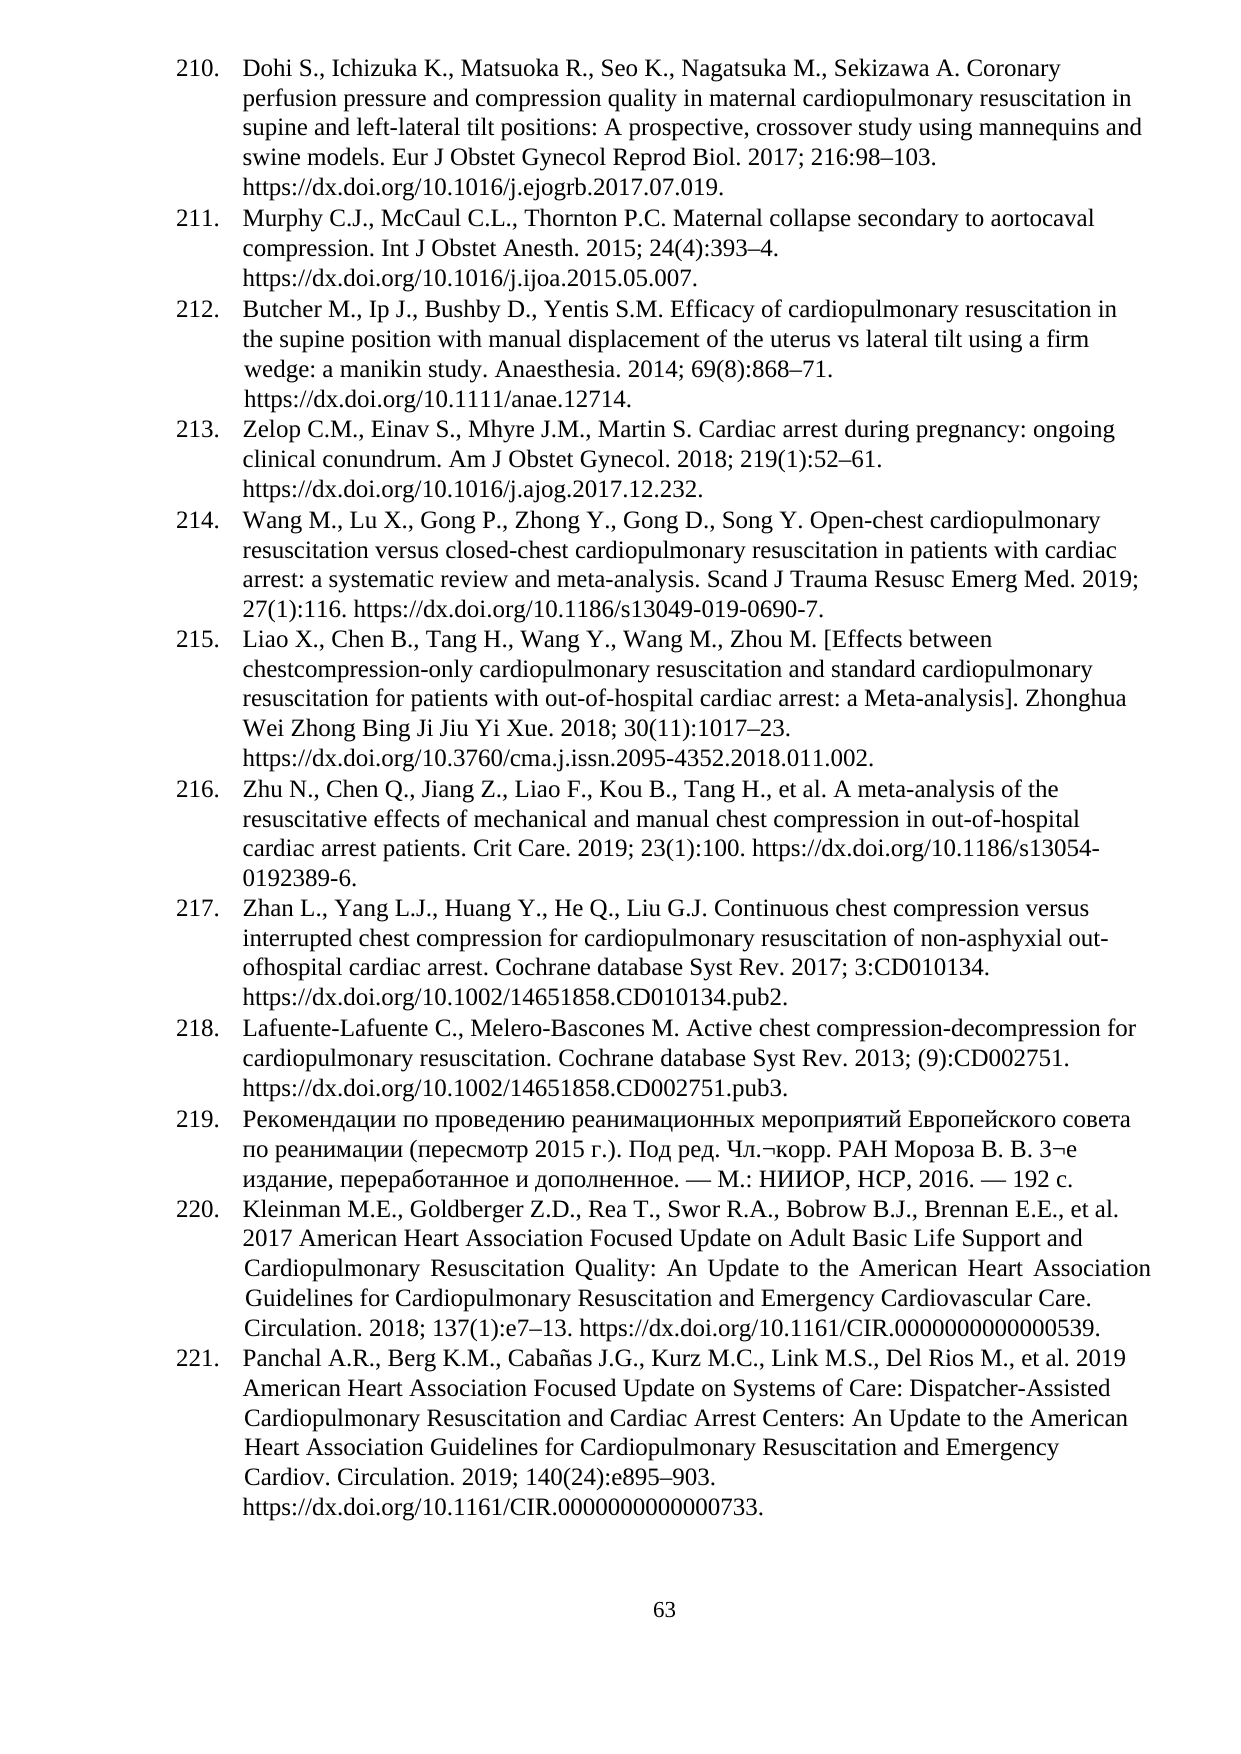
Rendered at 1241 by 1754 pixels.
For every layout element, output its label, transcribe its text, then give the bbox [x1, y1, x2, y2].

list Dohi S., Ichizuka K., Matsuoka R., Seo K., Nagatsuka M., Sekizawa A. Coronary perfusion pressure and compression quality in maternal cardiopulmonary resuscitation in supine and left-lateral tilt positions: A prospective, crossover study using mannequins and swine models. Eur J Obstet Gynecol Reprod Biol. 2017; 216:98–103. [176, 53, 1152, 171]
list Kleinman M.E., Goldberger Z.D., Rea T., Swor R.A., Bobrow B.J., Brennan E.E., et al. 2017 American Heart Association Focused Update on Adult Basic Life Support and [176, 1194, 1152, 1252]
list Zhu N., Chen Q., Jiang Z., Liao F., Kou B., Tang H., et al. A meta-analysis of the resuscitative effects of mechanical and manual chest compression in out-of-hospital cardiac arrest patients. Crit Care. 2019; 23(1):100. https://dx.doi.org/10.1186/s13054-0192389-6. [176, 774, 1152, 892]
text https://dx.doi.org/10.1016/j.ejogrb.2017.07.019. [242, 172, 1158, 201]
list Lafuente-Lafuente C., Melero-Bascones M. Active chest compression-decompression for cardiopulmonary resuscitation. Cochrane database Syst Rev. 2013; (9):CD002751. [176, 1013, 1152, 1072]
text https://dx.doi.org/10.1161/CIR.0000000000000733. [242, 1492, 1158, 1521]
text https://dx.doi.org/10.1002/14651858.CD010134.pub2. [242, 982, 1158, 1011]
text https://dx.doi.org/10.1016/j.ajog.2017.12.232. [242, 474, 1158, 503]
text Cardiopulmonary Resuscitation and Cardiac Arrest Centers: An Update to the American Heart Association Guidelines for Cardiopulmonary Resuscitation and Emergency Cardiov. Circulation. 2019; 140(24):e895–903. [244, 1403, 1152, 1491]
list Butcher M., Ip J., Bushby D., Yentis S.M. Efficacy of cardiopulmonary resuscitation in the supine position with manual displacement of the uterus vs lateral tilt using a firm [176, 294, 1152, 353]
text Cardiopulmonary Resuscitation Quality: An Update to the American Heart Association Guidelines for Cardiopulmonary Resuscitation and Emergency Cardiovascular Care. [244, 1253, 1152, 1312]
list Wang M., Lu X., Gong P., Zhong Y., Gong D., Song Y. Open-chest cardiopulmonary resuscitation versus closed-chest cardiopulmonary resuscitation in patients with cardiac arrest: a systematic review and meta-analysis. Scand J Trauma Resusc Emerg Med. 2019; 27(1):116. https://dx.doi.org/10.1186/s13049-019-0690-7. [176, 505, 1152, 623]
text https://dx.doi.org/10.1111/anae.12714. [244, 384, 1152, 413]
list Panchal A.R., Berg K.M., Cabañas J.G., Kurz M.C., Link M.S., Del Rios M., et al. 2019 American Heart Association Focused Update on Systems of Care: Dispatcher-Assisted [176, 1343, 1152, 1402]
text wedge: a manikin study. Anaesthesia. 2014; 69(8):868–71. [244, 354, 1152, 383]
text https://dx.doi.org/10.3760/cma.j.issn.2095-4352.2018.011.002. [242, 743, 1158, 772]
list Рекомендации по проведению реанимационных мероприятий Европейского совета по реанимации (пересмотр 2015 г.). Под ред. Чл.¬корр. РАН Мороза В. В. 3¬е издание, переработанное и дополненное. — М.: НИИОР, НСР, 2016. — 192 с. [176, 1104, 1152, 1192]
list Zhan L., Yang L.J., Huang Y., He Q., Liu G.J. Continuous chest compression versus interrupted chest compression for cardiopulmonary resuscitation of non-asphyxial out-ofhospital cardiac arrest. Cochrane database Syst Rev. 2017; 3:CD010134. [176, 893, 1152, 981]
list Liao X., Chen B., Tang H., Wang Y., Wang M., Zhou M. [Effects between chestcompression-only cardiopulmonary resuscitation and standard cardiopulmonary resuscitation for patients with out-of-hospital cardiac arrest: a Meta-analysis]. Zhonghua Wei Zhong Bing Ji Jiu Yi Xue. 2018; 30(11):1017–23. [176, 624, 1152, 742]
list Murphy C.J., McCaul C.L., Thornton P.C. Maternal collapse secondary to aortocaval compression. Int J Obstet Anesth. 2015; 24(4):393–4. [176, 203, 1152, 262]
text https://dx.doi.org/10.1016/j.ijoa.2015.05.007. [242, 263, 1158, 292]
list Zelop C.M., Einav S., Mhyre J.M., Martin S. Cardiac arrest during pregnancy: ongoing clinical conundrum. Am J Obstet Gynecol. 2018; 219(1):52–61. [176, 414, 1152, 473]
text https://dx.doi.org/10.1002/14651858.CD002751.pub3. [242, 1073, 1158, 1102]
text Circulation. 2018; 137(1):e7–13. https://dx.doi.org/10.1161/CIR.0000000000000539. [244, 1313, 1152, 1342]
